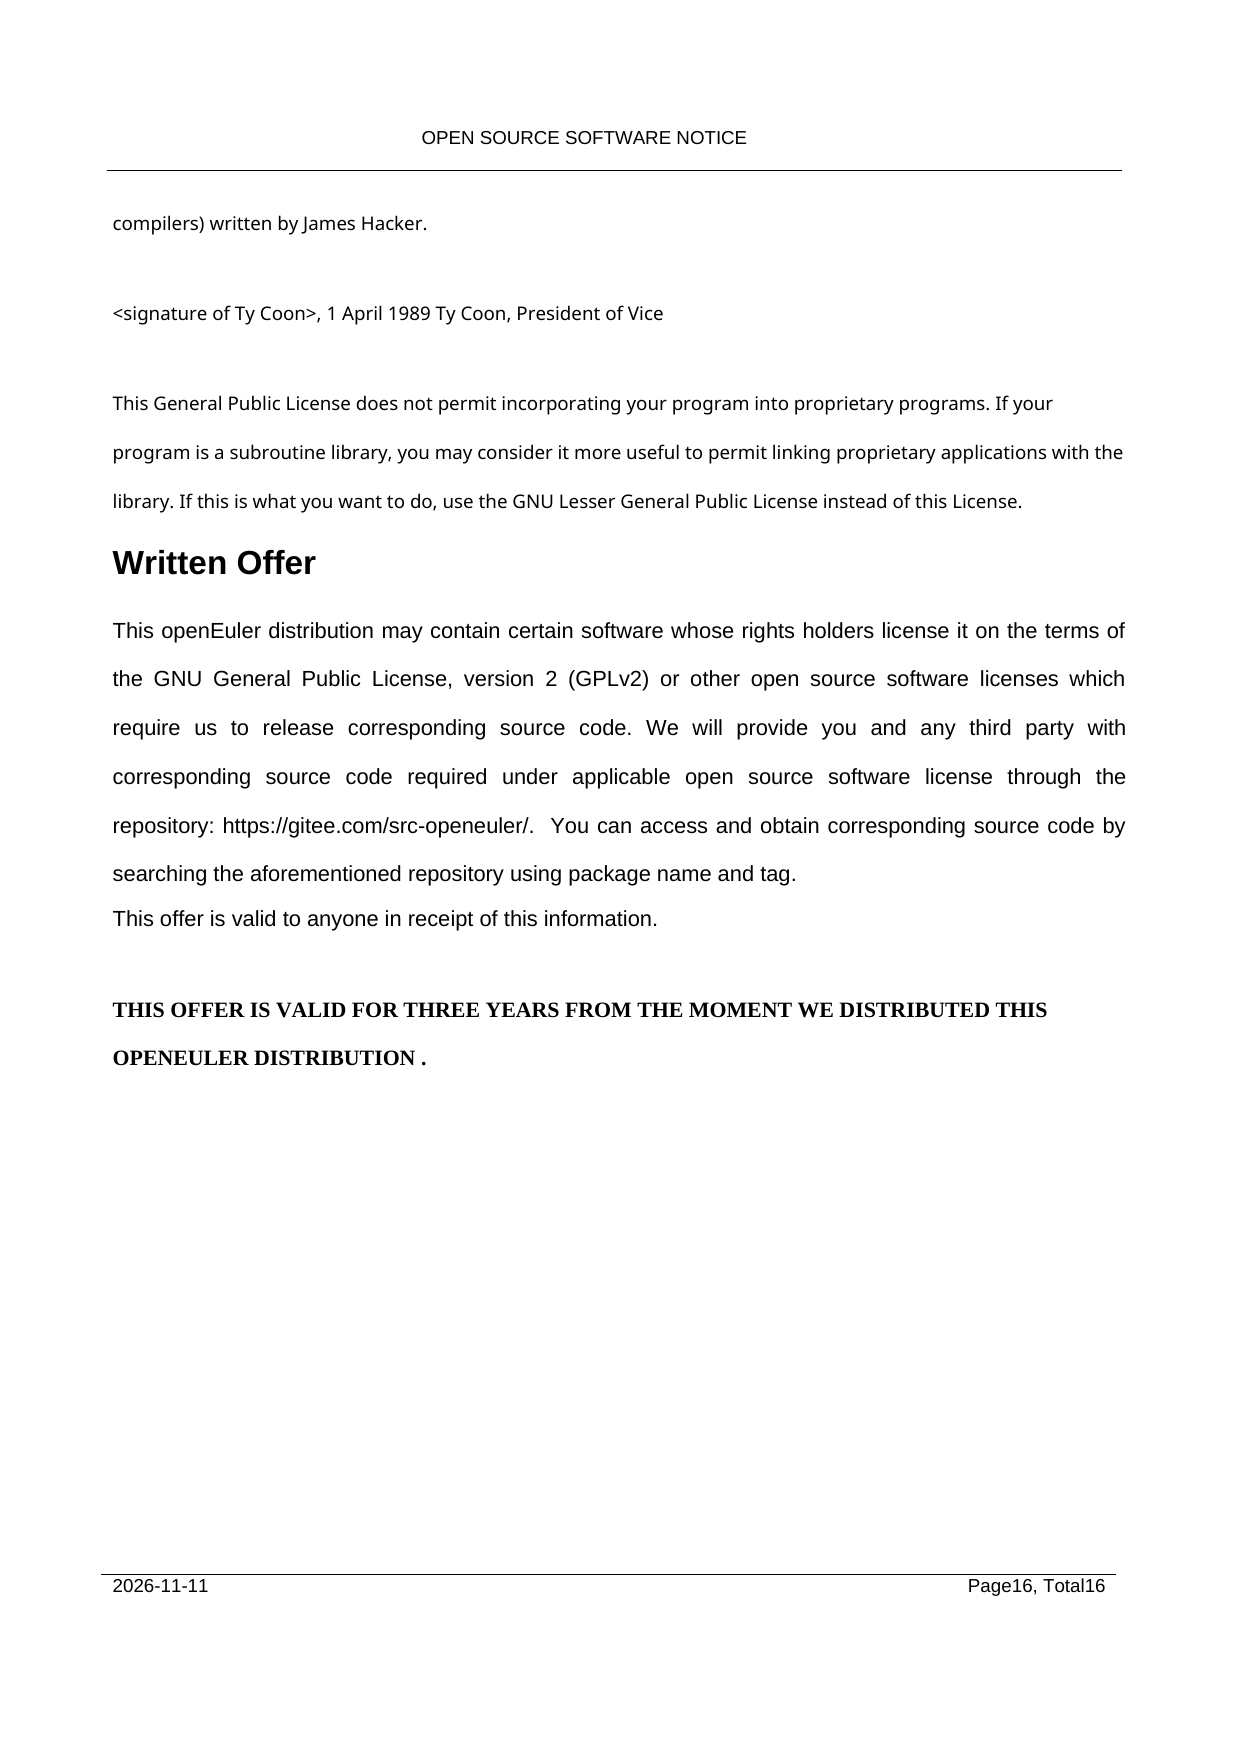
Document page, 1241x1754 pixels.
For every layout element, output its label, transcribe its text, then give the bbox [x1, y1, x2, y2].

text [112, 206, 1128, 239]
text Written Offer [112, 530, 1128, 595]
text <signature of Ty Coon>, 1 April 1989 Ty Coon, President of Vice [112, 297, 1128, 329]
text This General Public License does not permit incorporating your program into proprietary programs. If your program is a subroutine library, you may consider it more useful to permit linking proprietary applications with the library. If this is what you want to do, use the GNU Lesser General Public License instead of this License. [112, 387, 1128, 517]
text THIS OFFER IS VALID FOR THREE YEARS FROM THE MOMENT WE DISTRIBUTED THIS OPENEULER DISTRIBUTION . [112, 993, 1128, 1074]
text This offer is valid to anyone in receipt of this information. [112, 903, 1128, 935]
text This openEuler distribution may contain certain software whose rights holders license it on the terms of the GNU General Public License, version 2 (GPLv2) or other open source software licenses which require us to release corresponding source code. We will provide you and any third party with corresponding source code required under applicable open source software license through the repository: https://gitee.com/src-openeuler/. You can access and obtain corresponding source code by searching the aforementioned repository using package name and tag. [112, 614, 1128, 890]
